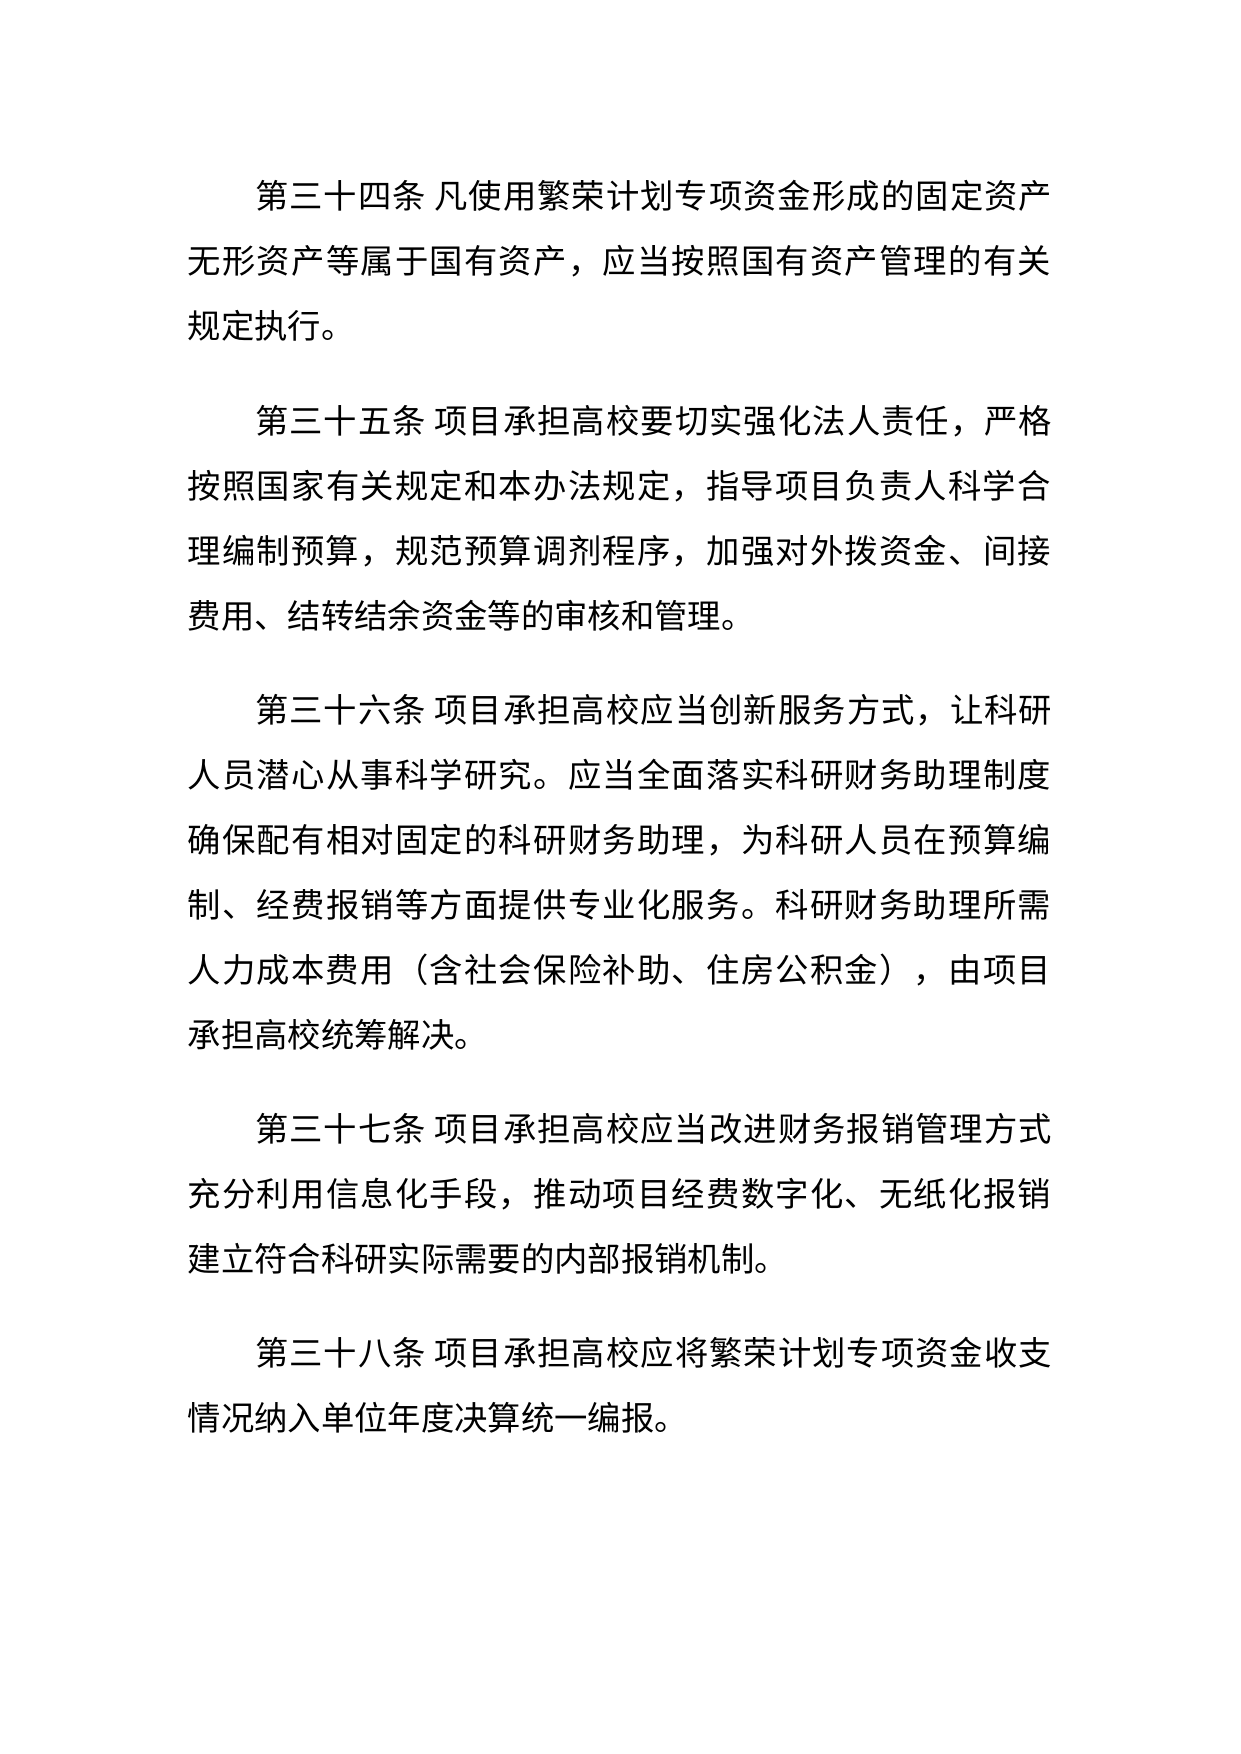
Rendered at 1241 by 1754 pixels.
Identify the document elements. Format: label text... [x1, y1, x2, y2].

text 第三十六条 项目承担高校应当创新服务方式，让科研人员潜心从事科学研究。应当全面落实科研财务助理制度，确保配有相对固定的科研财务助理，为科研人员在预算编制、经费报销等方面提供专业化服务。科研财务助理所需人力成本费用（含社会保险补助、住房公积金），由项目承担高校统筹解决。 [187, 675, 1053, 1065]
text 第三十四条 凡使用繁荣计划专项资金形成的固定资产、无形资产等属于国有资产，应当按照国有资产管理的有关规定执行。 [187, 162, 1053, 357]
text 第三十七条 项目承担高校应当改进财务报销管理方式，充分利用信息化手段，推动项目经费数字化、无纸化报销，建立符合科研实际需要的内部报销机制。 [187, 1094, 1053, 1289]
text 第三十五条 项目承担高校要切实强化法人责任，严格按照国家有关规定和本办法规定，指导项目负责人科学合理编制预算，规范预算调剂程序，加强对外拨资金、间接费用、结转结余资金等的审核和管理。 [187, 386, 1053, 646]
text 第三十八条 项目承担高校应将繁荣计划专项资金收支情况纳入单位年度决算统一编报。 [187, 1319, 1053, 1449]
